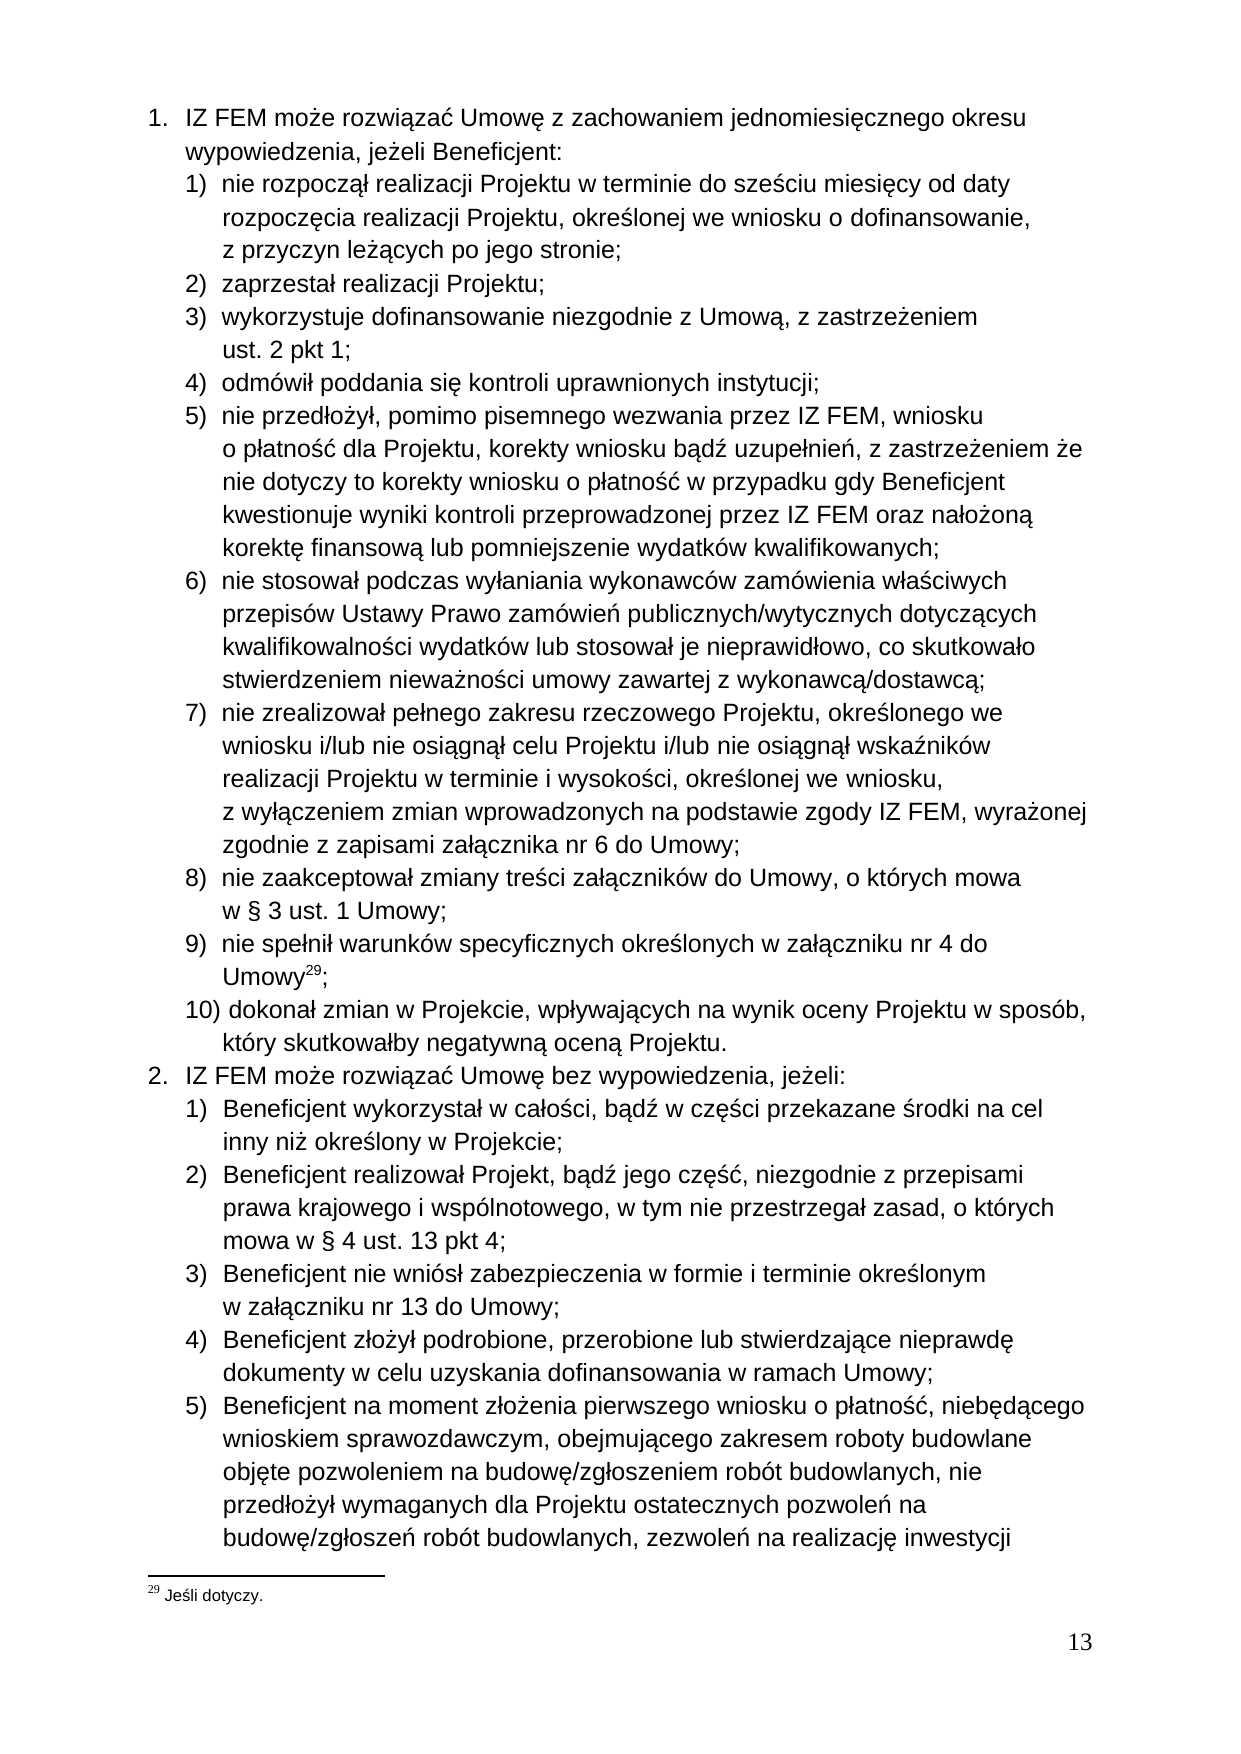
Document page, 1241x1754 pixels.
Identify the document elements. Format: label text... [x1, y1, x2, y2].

list nie spełnił warunków specyficznych określonych w załączniku nr 4 do Umowy; [185, 929, 1093, 991]
list nie zaakceptował zmiany treści załączników do Umowy, o których mowa w § 3 ust. 1 Umowy; [185, 863, 1093, 925]
list IZ FEM może rozwiązać Umowę bez wypowiedzenia, jeżeli: [148, 1061, 1093, 1090]
list nie zrealizował pełnego zakresu rzeczowego Projektu, określonego we wniosku i/lub nie osiągnął celu Projektu i/lub nie osiągnął wskaźników realizacji Projektu w terminie i wysokości, określonej we wniosku, z wyłączeniem zmian wprowadzonych na podstawie zgody IZ FEM, wyrażonej zgodnie z zapisami załącznika nr 6 do Umowy; [185, 698, 1093, 859]
list IZ FEM może rozwiązać Umowę z zachowaniem jednomiesięcznego okresu wypowiedzenia, jeżeli Beneficjent: [148, 103, 1093, 165]
list nie rozpoczął realizacji Projektu w terminie do sześciu miesięcy od daty rozpoczęcia realizacji Projektu, określonej we wniosku o dofinansowanie, z przyczyn leżących po jego stronie; [185, 169, 1093, 264]
list odmówił poddania się kontroli uprawnionych instytucji; [185, 368, 1093, 396]
list Beneficjent nie wniósł zabezpieczenia w formie i terminie określonym w załączniku nr 13 do Umowy; [185, 1259, 1093, 1321]
list wykorzystuje dofinansowanie niezgodnie z Umową, z zastrzeżeniem ust. 2 pkt 1; [185, 302, 1093, 363]
list Beneficjent złożył podrobione, przerobione lub stwierdzające nieprawdę dokumenty w celu uzyskania dofinansowania w ramach Umowy; [185, 1325, 1093, 1387]
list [185, 1391, 1093, 1552]
list zaprzestał realizacji Projektu; [185, 268, 1093, 297]
list Beneficjent realizował Projekt, bądź jego część, niezgodnie z przepisami prawa krajowego i wspólnotowego, w tym nie przestrzegał zasad, o których mowa w § 4 ust. 13 pkt 4; [185, 1160, 1093, 1255]
list nie stosował podczas wyłaniania wykonawców zamówienia właściwych przepisów Ustawy Prawo zamówień publicznych/wytycznych dotyczących kwalifikowalności wydatków lub stosował je nieprawidłowo, co skutkowało stwierdzeniem nieważności umowy zawartej z wykonawcą/dostawcą; [185, 566, 1093, 693]
list nie przedłożył, pomimo pisemnego wezwania przez IZ FEM, wniosku o płatność dla Projektu, korekty wniosku bądź uzupełnień, z zastrzeżeniem że nie dotyczy to korekty wniosku o płatność w przypadku gdy Beneficjent kwestionuje wyniki kontroli przeprowadzonej przez IZ FEM oraz nałożoną korektę finansową lub pomniejszenie wydatków kwalifikowanych; [185, 401, 1093, 561]
list dokonał zmian w Projekcie, wpływających na wynik oceny Projektu w sposób, który skutkowałby negatywną oceną Projektu. [185, 995, 1093, 1057]
list Beneficjent wykorzystał w całości, bądź w części przekazane środki na cel inny niż określony w Projekcie; [185, 1094, 1093, 1156]
